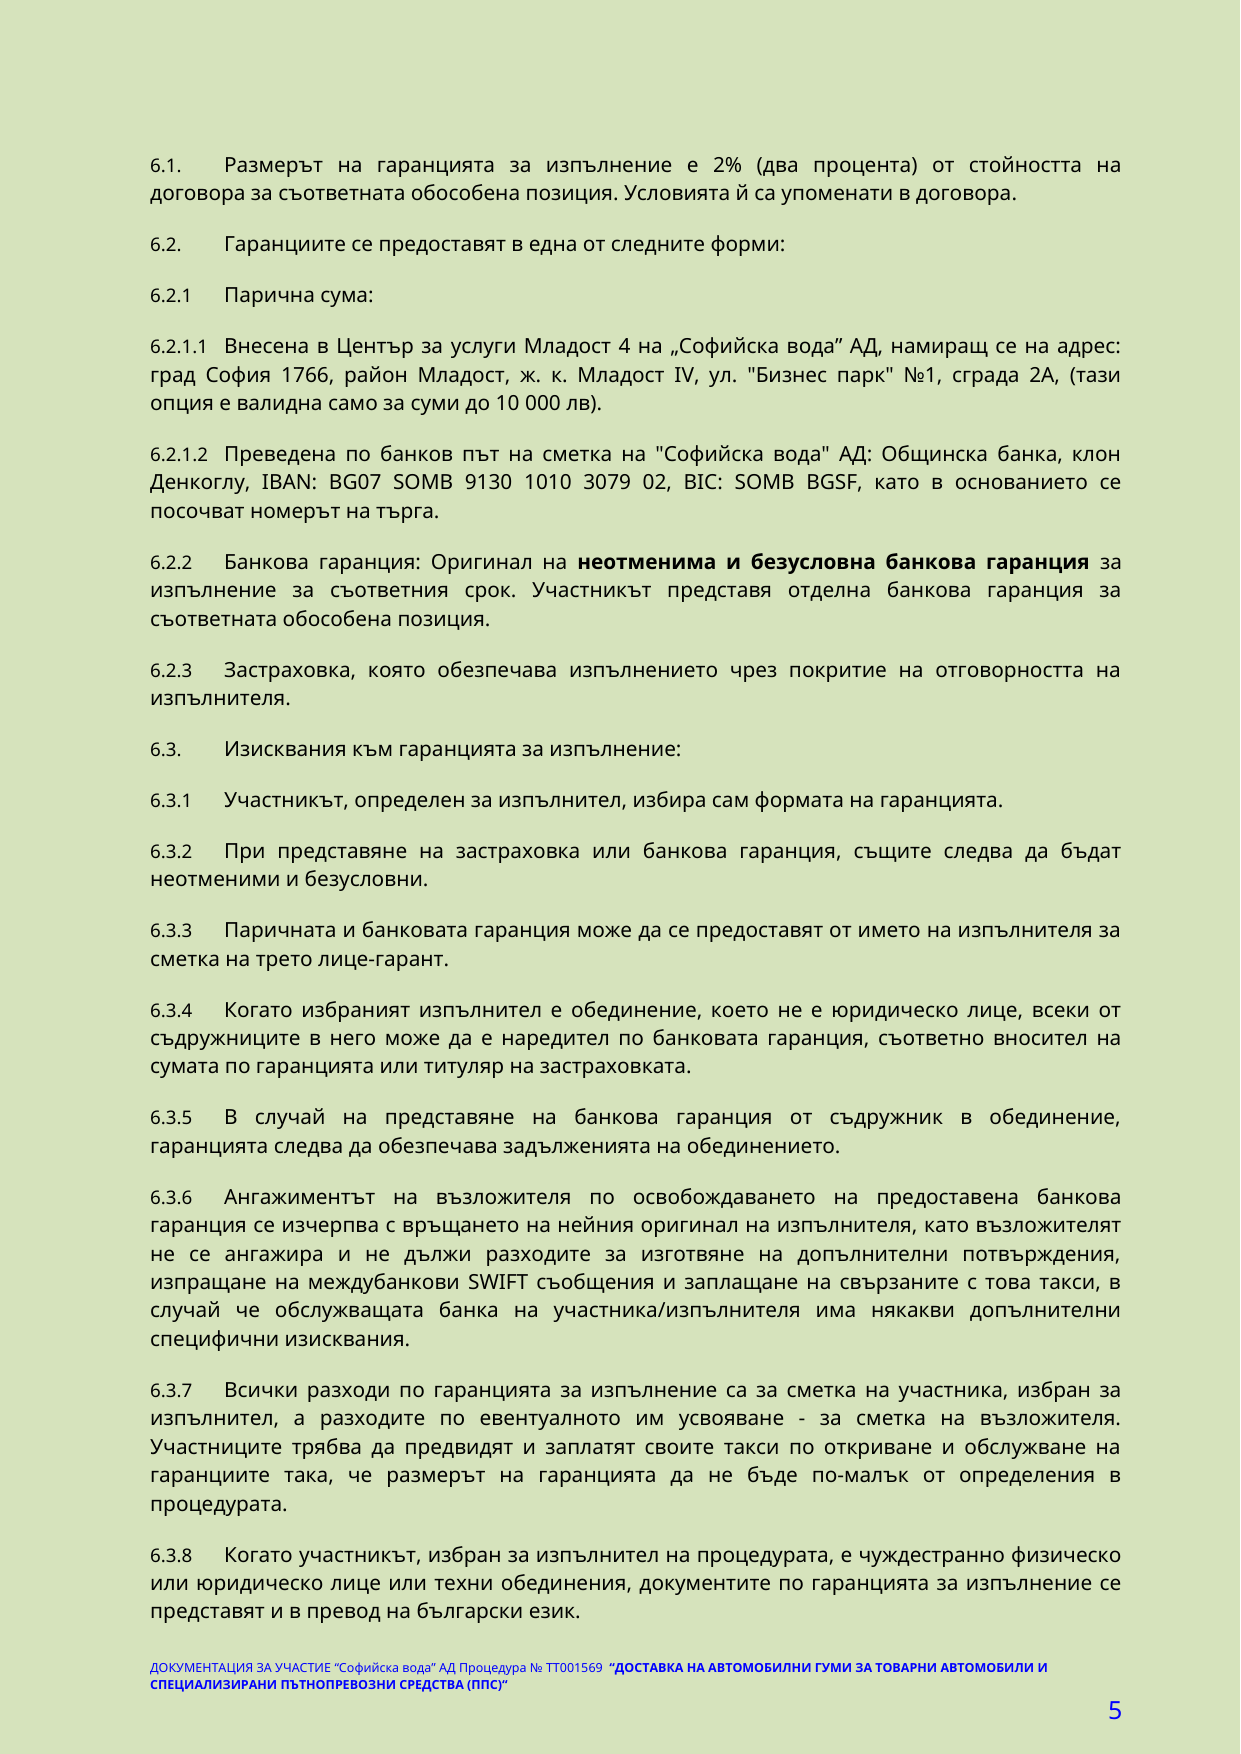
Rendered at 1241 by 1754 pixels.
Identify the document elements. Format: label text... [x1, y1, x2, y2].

list В случай на представяне на банкова гаранция от съдружник в обединение, гаранцията следва да обезпечава задълженията на обединението. [150, 1102, 1122, 1159]
list Изисквания към гаранцията за изпълнение: [150, 734, 1122, 762]
list Участникът, определен за изпълнител, избира сам формата на гаранцията. [150, 785, 1122, 813]
list Паричната и банковата гаранция може да се предоставят от името на изпълнителя за сметка на трето лице-гарант. [150, 915, 1122, 972]
list Внесена в Център за услуги Младост 4 на „Софийска вода” АД, намиращ се на адрес: град София 1766, район Младост, ж. к. Младост ІV, ул. "Бизнес парк" №1, сграда 2А, (тази опция е валидна само за суми до 10 000 лв). [150, 331, 1122, 417]
list Когато избраният изпълнител е обединение, което не е юридическо лице, всеки от съдружниците в него може да е наредител по банковата гаранция, съответно вносител на сумата по гаранцията или титуляр на застраховката. [150, 995, 1122, 1080]
list Преведена по банков път на сметка на "Софийска вода" АД: Общинска банка, клон Денкоглу, IBAN: BG07 SOMB 9130 1010 3079 02, BIC: SOMB BGSF, като в основанието се посочват номерът на търга. [150, 439, 1122, 524]
list Ангажиментът на възложителя по освобождаването на предоставена банкова гаранция се изчерпва с връщането на нейния оригинал на изпълнителя, като възложителят не се ангажира и не дължи разходите за изготвяне на допълнителни потвърждения, изпращане на междубанкови SWIFT съобщения и заплащане на свързаните с това такси, в случай че обслужващата банка на участника/изпълнителя има някакви допълнителни специфични изисквания. [150, 1182, 1122, 1352]
list Застраховка, която обезпечава изпълнението чрез покритие на отговорността на изпълнителя. [150, 655, 1122, 712]
list При представяне на застраховка или банкова гаранция, същите следва да бъдат неотменими и безусловни. [150, 836, 1122, 893]
list Размерът на гаранцията за изпълнение е 2% (два процента) от стойността на договора за съответната обособена позиция. Условията й са упоменати в договора. [150, 150, 1122, 207]
list Всички разходи по гаранцията за изпълнение са за сметка на участника, избран за изпълнител, а разходите по евентуалното им усвояване - за сметка на възложителя. Участниците трябва да предвидят и заплатят своите такси по откриване и обслужване на гаранциите така, че размерът на гаранцията да не бъде по-малък от определения в процедурата. [150, 1375, 1122, 1517]
list Парична сума: [150, 280, 1122, 309]
list Гаранциите се предоставят в една от следните форми: [150, 229, 1122, 258]
list Банкова гаранция: Оригинал на неотменима и безусловна банкова гаранция за изпълнение за съответния срок. Участникът представя отделна банкова гаранция за съответната обособена позиция. [150, 547, 1122, 632]
list Когато участникът, избран за изпълнител на процедурата, е чуждестранно физическо или юридическо лице или техни обединения, документите по гаранцията за изпълнение се представят и в превод на български език. [150, 1540, 1122, 1625]
